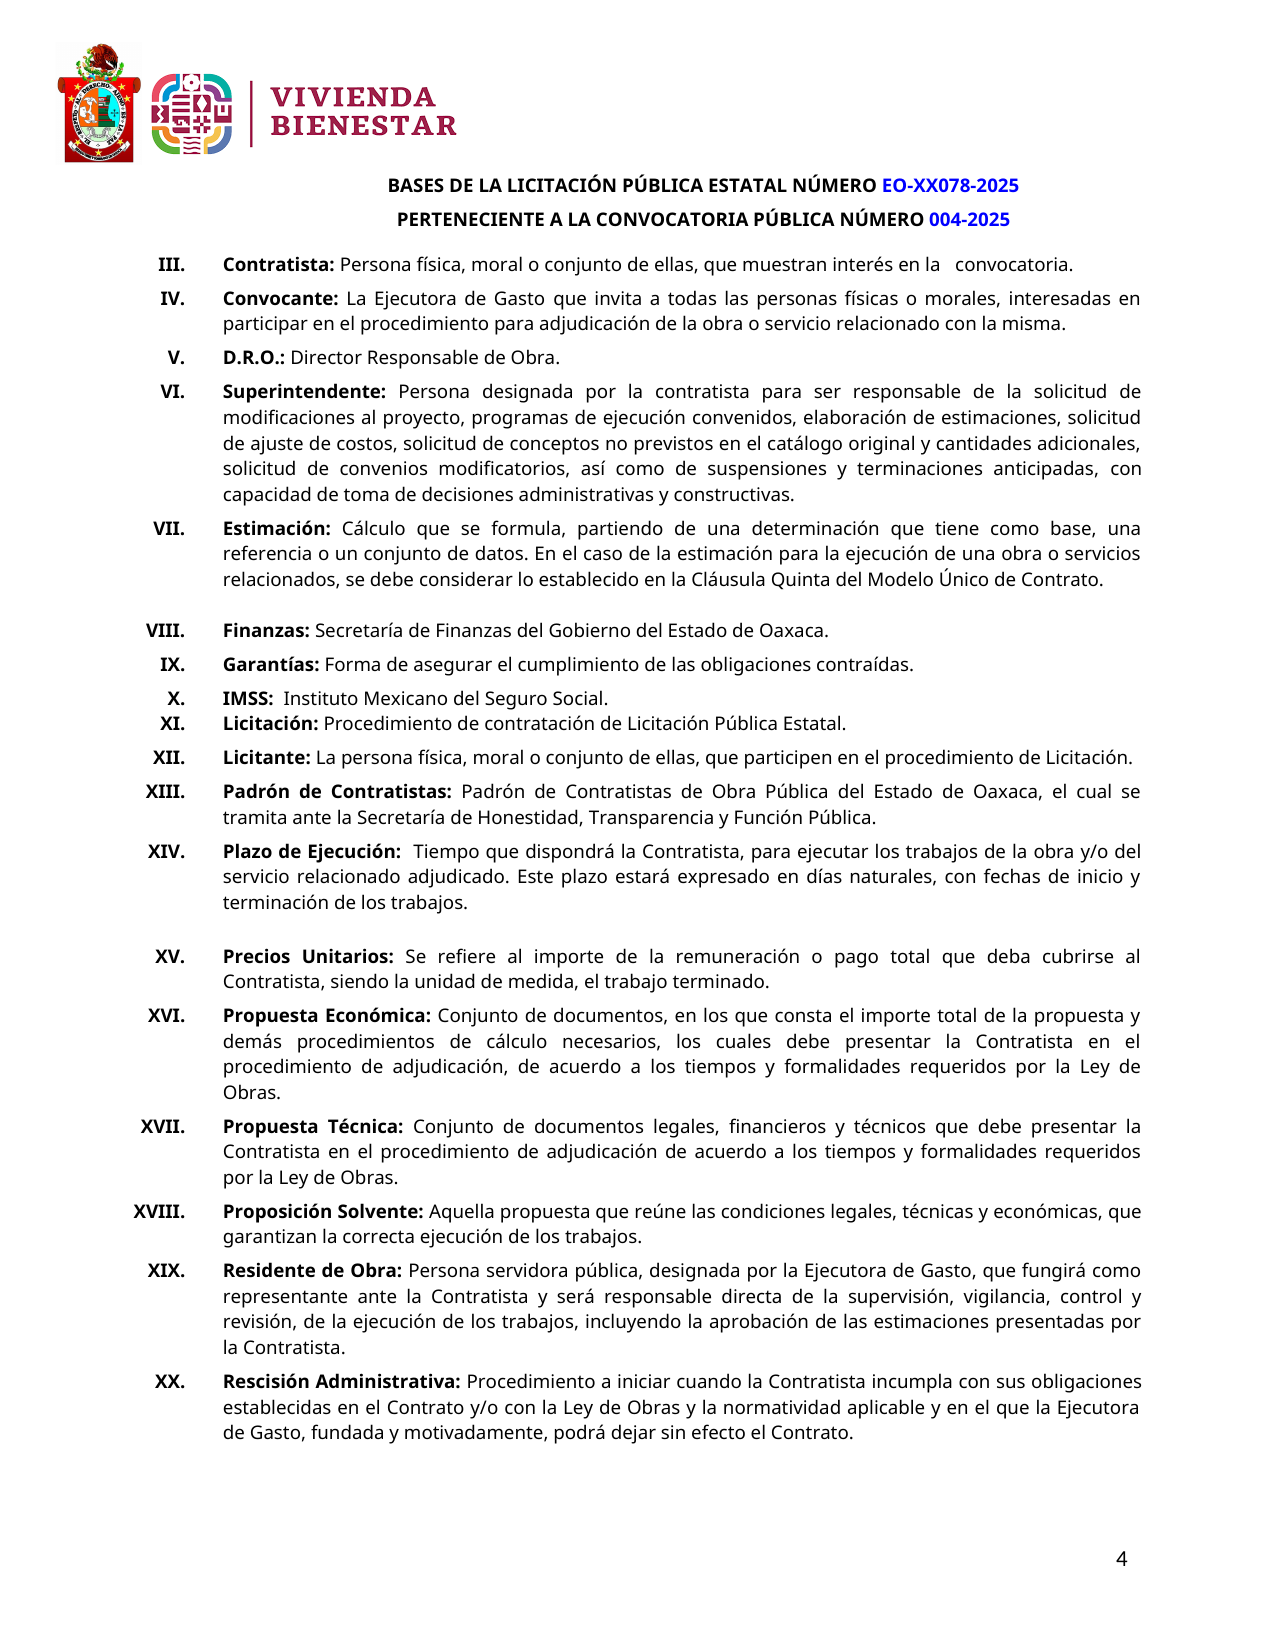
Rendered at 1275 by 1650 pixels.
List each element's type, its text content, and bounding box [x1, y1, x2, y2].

list Propuesta Económica: Conjunto de documentos, en los que consta el importe total de la propuesta y demás procedimientos de cálculo necesarios, los cuales debe presentar la Contratista en el procedimiento de adjudicación, de acuerdo a los tiempos y formalidades requeridos por la Ley de Obras. [185, 1002, 1142, 1104]
list Licitación: Procedimiento de contratación de Licitación Pública Estatal. [185, 711, 1142, 736]
list Proposición Solvente: Aquella propuesta que reúne las condiciones legales, técnicas y económicas, que garantizan la correcta ejecución de los trabajos. [185, 1198, 1142, 1249]
list Convocante: La Ejecutora de Gasto que invita a todas las personas físicas o morales, interesadas en participar en el procedimiento para adjudicación de la obra o servicio relacionado con la misma. [185, 285, 1142, 336]
list IMSS: Instituto Mexicano del Seguro Social. [185, 685, 1142, 711]
list Estimación: Cálculo que se formula, partiendo de una determinación que tiene como base, una referencia o un conjunto de datos. En el caso de la estimación para la ejecución de una obra o servicios relacionados, se debe considerar lo establecido en la Cláusula Quinta del Modelo Único de Contrato. [185, 515, 1142, 591]
list Plazo de Ejecución: Tiempo que dispondrá la Contratista, para ejecutar los trabajos de la obra y/o del servicio relacionado adjudicado. Este plazo estará expresado en días naturales, con fechas de inicio y terminación de los trabajos. [185, 838, 1142, 915]
list Precios Unitarios: Se refiere al importe de la remuneración o pago total que deba cubrirse al Contratista, siendo la unidad de medida, el trabajo terminado. [185, 943, 1142, 994]
picture [55, 42, 143, 165]
list Padrón de Contratistas: Padrón de Contratistas de Obra Pública del Estado de Oaxaca, el cual se tramita ante la Secretaría de Honestidad, Transparencia y Función Pública. [185, 779, 1142, 830]
list Residente de Obra: Persona servidora pública, designada por la Ejecutora de Gasto, que fungirá como representante ante la Contratista y será responsable directa de la supervisión, vigilancia, control y revisión, de la ejecución de los trabajos, incluyendo la aprobación de las estimaciones presentadas por la Contratista. [185, 1258, 1142, 1360]
list Licitante: La persona física, moral o conjunto de ellas, que participen en el procedimiento de Licitación. [185, 745, 1142, 770]
picture [147, 66, 473, 163]
list Propuesta Técnica: Conjunto de documentos legales, financieros y técnicos que debe presentar la Contratista en el procedimiento de adjudicación de acuerdo a los tiempos y formalidades requeridos por la Ley de Obras. [185, 1113, 1142, 1190]
list Rescisión Administrativa: Procedimiento a iniciar cuando la Contratista incumpla con sus obligaciones establecidas en el Contrato y/o con la Ley de Obras y la normatividad aplicable y en el que la Ejecutora de Gasto, fundada y motivadamente, podrá dejar sin efecto el Contrato. [185, 1368, 1142, 1445]
list Superintendente: Persona designada por la contratista para ser responsable de la solicitud de modificaciones al proyecto, programas de ejecución convenidos, elaboración de estimaciones, solicitud de ajuste de costos, solicitud de conceptos no previstos en el catálogo original y cantidades adicionales, solicitud de convenios modificatorios, así como de suspensiones y terminaciones anticipadas, con capacidad de toma de decisiones administrativas y constructivas. [185, 379, 1142, 506]
list Garantías: Forma de asegurar el cumplimiento de las obligaciones contraídas. [185, 651, 1142, 677]
list Finanzas: Secretaría de Finanzas del Gobierno del Estado de Oaxaca. [185, 617, 1142, 642]
list D.R.O.: Director Responsable de Obra. [185, 345, 1142, 370]
list Contratista: Persona física, moral o conjunto de ellas, que muestran interés en la convocatoria. [185, 251, 1142, 277]
